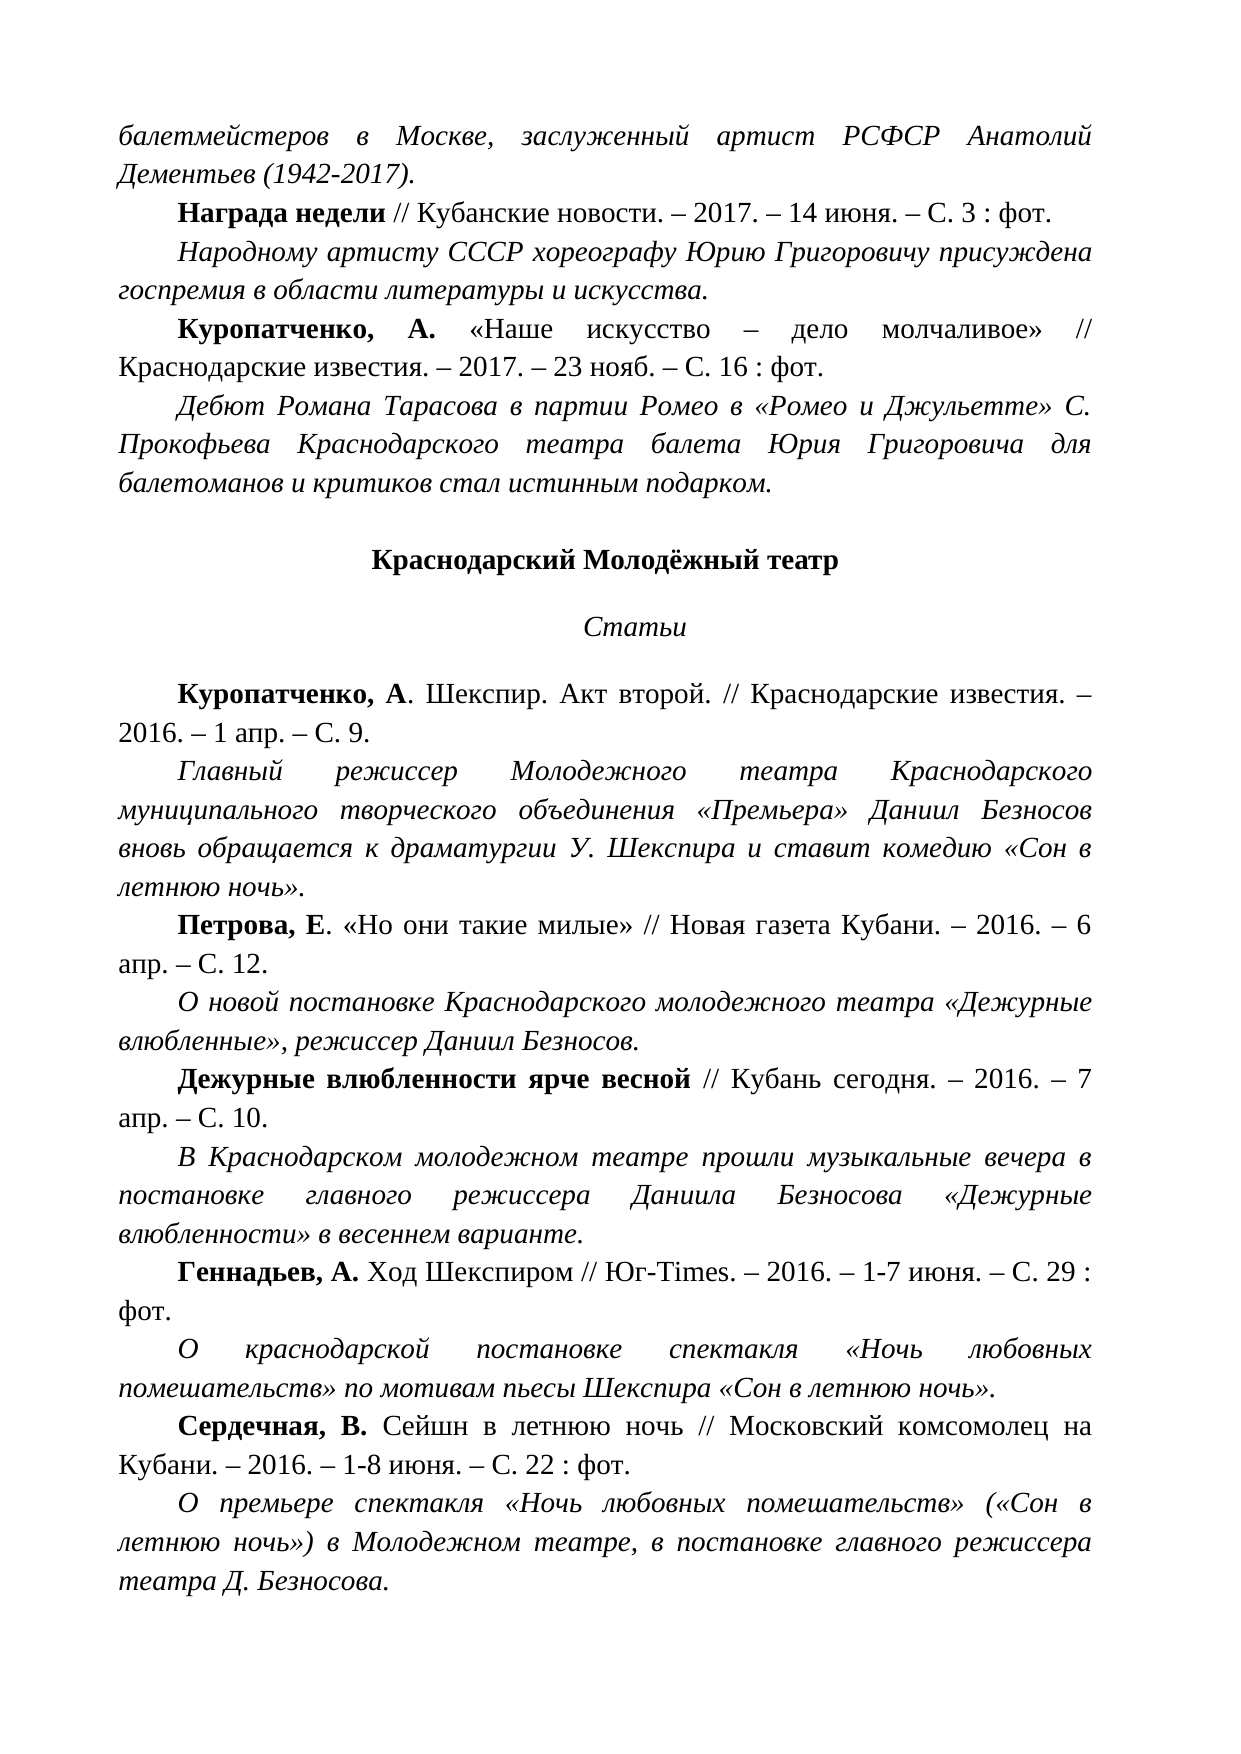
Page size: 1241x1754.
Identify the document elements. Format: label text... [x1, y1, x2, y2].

text Дежурные влюбленности ярче весной // Кубань сегодня. – 2016. – 7 апр. – С. 10. [118, 1062, 1092, 1134]
text Награда недели // Кубанские новости. – 2017. – 14 июня. – С. 3 : фот. [118, 195, 1092, 229]
text О краснодарской постановке спектакля «Ночь любовных помешательств» по мотивам пьесы Шекспира «Сон в летнюю ночь». [118, 1331, 1092, 1403]
text Статьи [118, 609, 1092, 643]
text Народному артисту СССР хореографу Юрию Григоровичу присуждена госпремия в области литературы и искусства. [118, 234, 1092, 306]
text О премьере спектакля «Ночь любовных помешательств» («Сон в летнюю ночь») в Молодежном театре, в постановке главного режиссера театра Д. Безносова. [118, 1486, 1092, 1596]
subtitle Краснодарский Молодёжный театр [118, 542, 1092, 576]
text Дебют Романа Тарасова в партии Ромео в «Ромео и Джульетте» С. Прокофьева Краснодарского театра балета Юрия Григоровича для балетоманов и критиков стал истинным подарком. [118, 388, 1092, 498]
text Куропатченко, А. «Наше искусство – дело молчаливое» // Краснодарские известия. – 2017. – 23 нояб. – С. 16 : фот. [118, 311, 1092, 383]
text Петрова, Е. «Но они такие милые» // Новая газета Кубани. – 2016. – 6 апр. – С. 12. [118, 907, 1092, 979]
text Сердечная, В. Сейшн в летнюю ночь // Московский комсомолец на Кубани. – 2016. – 1-8 июня. – С. 22 : фот. [118, 1408, 1092, 1481]
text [118, 118, 1092, 190]
text Главный режиссер Молодежного театра Краснодарского муниципального творческого объединения «Премьера» Даниил Безносов вновь обращается к драматургии У. Шекспира и ставит комедию «Сон в летнюю ночь». [118, 753, 1092, 902]
text Геннадьев, А. Ход Шекспиром // Юг-Times. – 2016. – 1-7 июня. – С. 29 : фот. [118, 1254, 1092, 1326]
text Куропатченко, А. Шекспир. Акт второй. // Краснодарские известия. – 2016. – 1 апр. – С. 9. [118, 676, 1092, 748]
text В Краснодарском молодежном театре прошли музыкальные вечера в постановке главного режиссера Даниила Безносова «Дежурные влюбленности» в весеннем варианте. [118, 1139, 1092, 1249]
text О новой постановке Краснодарского молодежного театра «Дежурные влюбленные», режиссер Даниил Безносов. [118, 984, 1092, 1057]
